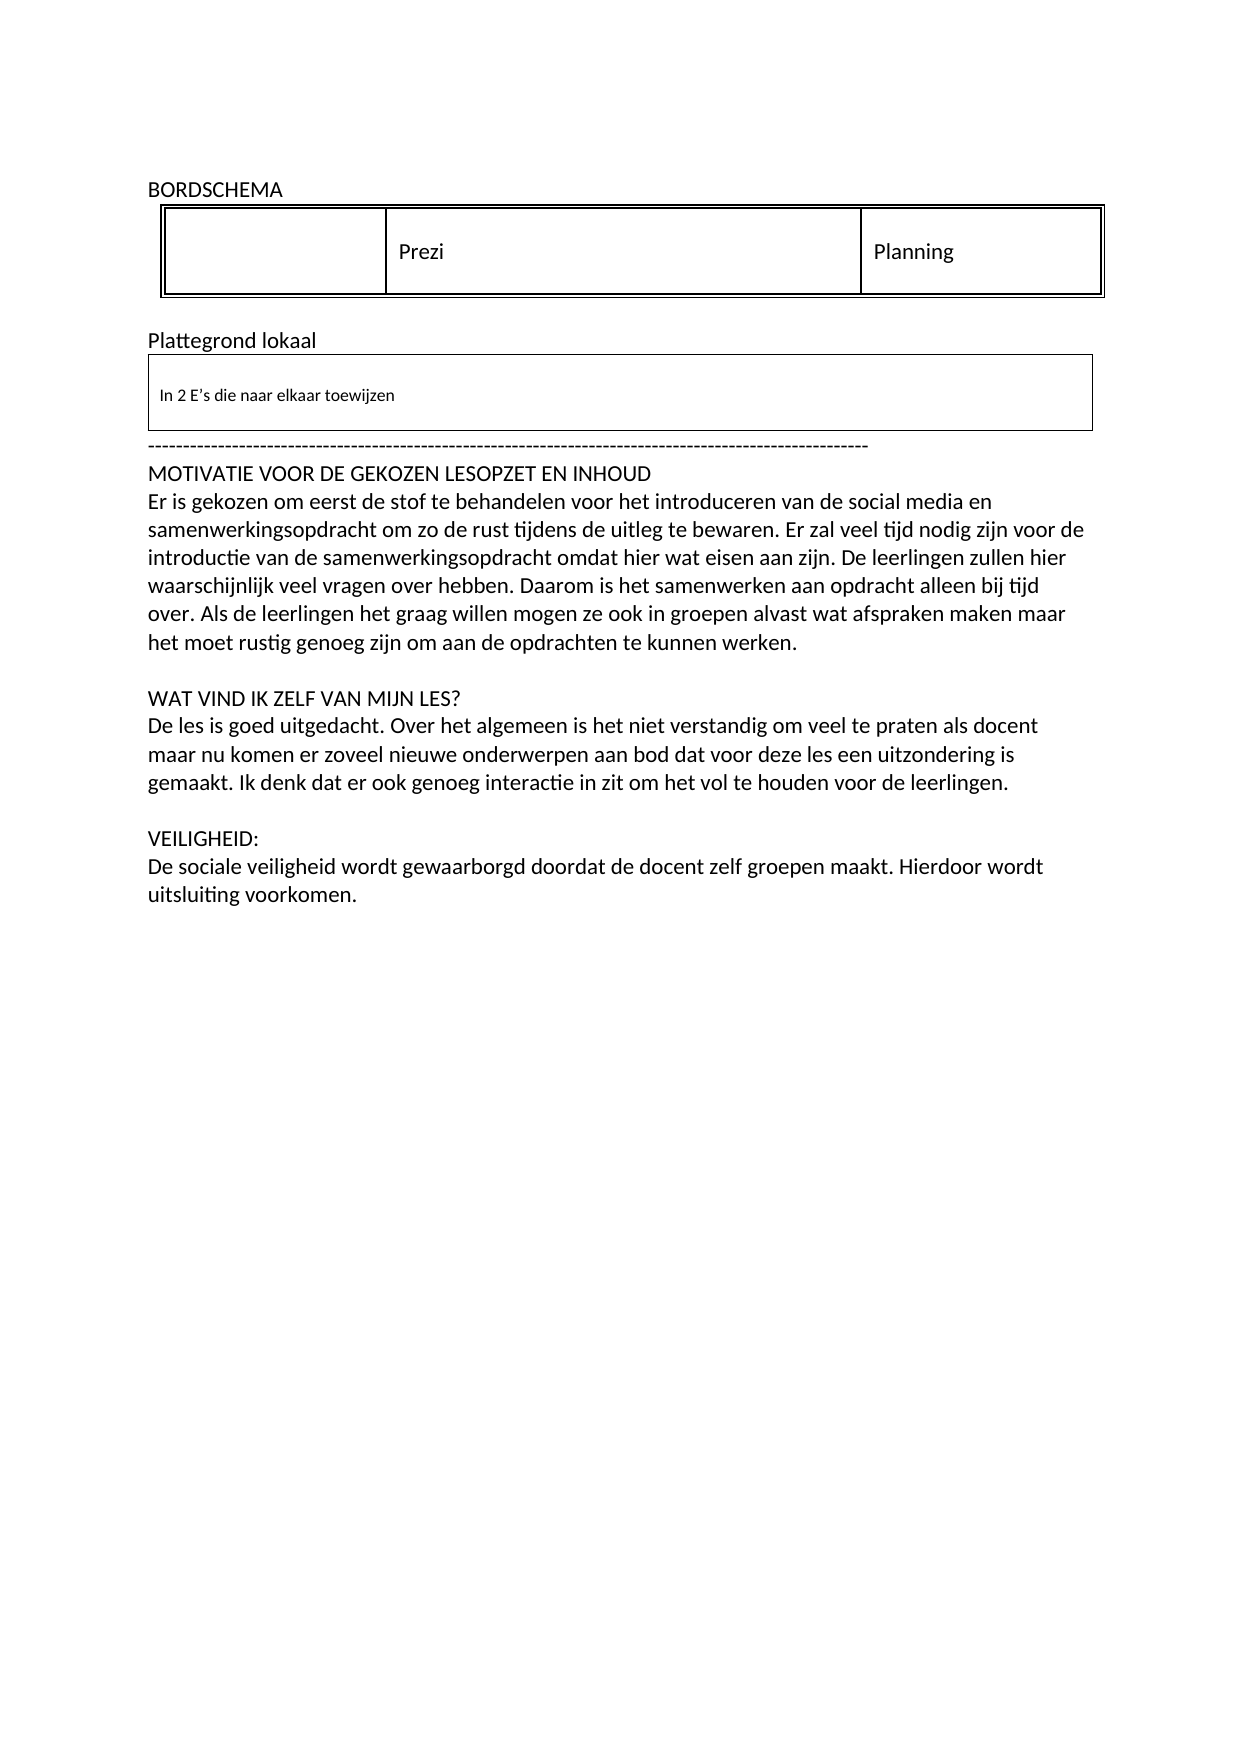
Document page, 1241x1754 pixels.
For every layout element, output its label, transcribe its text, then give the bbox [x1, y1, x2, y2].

text WAT VIND IK ZELF VAN MIJN LES? [148, 684, 1093, 712]
text VEILIGHEID: [148, 824, 1093, 852]
text De sociale veiligheid wordt gewaarborgd doordat de docent zelf groepen maakt. Hierdoor wordt uitsluiting voorkomen. [148, 852, 1093, 908]
text De les is goed uitgedacht. Over het algemeen is het niet verstandig om veel te praten als docent maar nu komen er zoveel nieuwe onderwerpen aan bod dat voor deze les een uitzondering is gemaakt. Ik denk dat er ook genoeg interactie in zit om het vol te houden voor de leerlingen. [148, 712, 1093, 796]
text Plattegrond lokaal [148, 326, 1093, 354]
table_header In 2 E’s die naar elkaar toewijzen [149, 355, 1092, 430]
text BORDSCHEMA [148, 176, 1093, 204]
table_header [166, 209, 385, 293]
table_header Prezi [387, 209, 860, 293]
text ------------------------------------------------------------------------------------------------------- [148, 431, 1093, 459]
text Er is gekozen om eerst de stof te behandelen voor het introduceren van de social media en samenwerkingsopdracht om zo de rust tijdens de uitleg te bewaren. Er zal veel tijd nodig zijn voor de introductie van de samenwerkingsopdracht omdat hier wat eisen aan zijn. De leerlingen zullen hier waarschijnlijk veel vragen over hebben. Daarom is het samenwerken aan opdracht alleen bij tijd over. Als de leerlingen het graag willen mogen ze ook in groepen alvast wat afspraken maken maar het moet rustig genoeg zijn om aan de opdrachten te kunnen werken. [148, 487, 1093, 656]
table_header Planning [862, 209, 1100, 293]
text MOTIVATIE VOOR DE GEKOZEN LESOPZET EN INHOUD [148, 459, 1093, 487]
